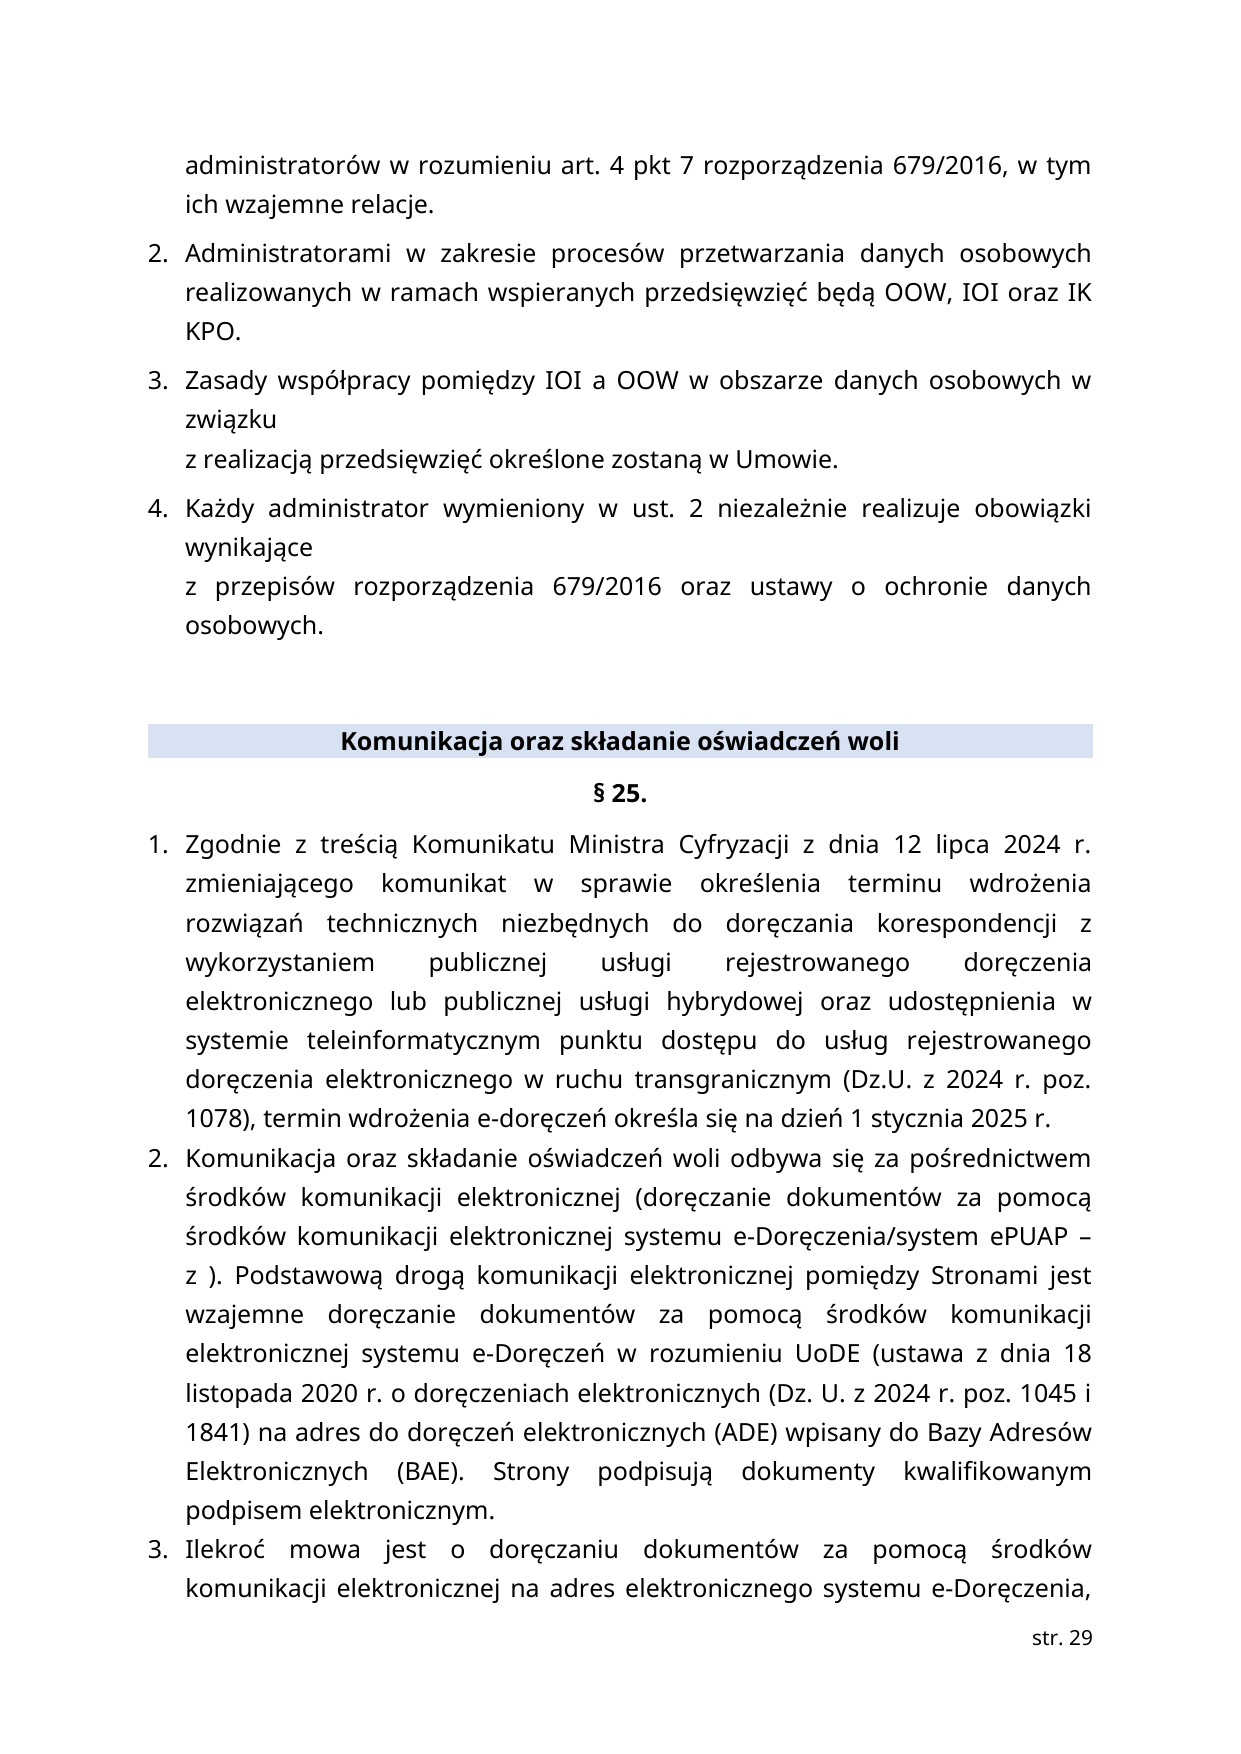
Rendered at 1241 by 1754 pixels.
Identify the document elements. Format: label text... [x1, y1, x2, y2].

text Komunikacja oraz składanie oświadczeń woli [148, 724, 1093, 758]
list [148, 1532, 1093, 1605]
list Każdy administrator wymieniony w ust. 2 niezależnie realizuje obowiązki wynikające z przepisów rozporządzenia 679/2016 oraz ustawy o ochronie danych osobowych. [148, 490, 1093, 642]
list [148, 148, 1093, 221]
list Administratorami w zakresie procesów przetwarzania danych osobowych realizowanych w ramach wspieranych przedsięwzięć będą OOW, IOI oraz IK KPO. [148, 236, 1093, 348]
text § 25. [148, 775, 1093, 809]
list Zgodnie z treścią Komunikatu Ministra Cyfryzacji z dnia 12 lipca 2024 r. zmieniającego komunikat w sprawie określenia terminu wdrożenia rozwiązań technicznych niezbędnych do doręczania korespondencji z wykorzystaniem publicznej usługi rejestrowanego doręczenia elektronicznego lub publicznej usługi hybrydowej oraz udostępnienia w systemie teleinformatycznym punktu dostępu do usług rejestrowanego doręczenia elektronicznego w ruchu transgranicznym (Dz.U. z 2024 r. poz. 1078), termin wdrożenia e-doręczeń określa się na dzień 1 stycznia 2025 r. [148, 827, 1093, 1135]
list Komunikacja oraz składanie oświadczeń woli odbywa się za pośrednictwem środków komunikacji elektronicznej (doręczanie dokumentów za pomocą środków komunikacji elektronicznej systemu e-Doręczenia/system ePUAP – z ). Podstawową drogą komunikacji elektronicznej pomiędzy Stronami jest wzajemne doręczanie dokumentów za pomocą środków komunikacji elektronicznej systemu e-Doręczeń w rozumieniu UoDE (ustawa z dnia 18 listopada 2020 r. o doręczeniach elektronicznych (Dz. U. z 2024 r. poz. 1045 i 1841) na adres do doręczeń elektronicznych (ADE) wpisany do Bazy Adresów Elektronicznych (BAE). Strony podpisują dokumenty kwalifikowanym podpisem elektronicznym. [148, 1140, 1093, 1527]
list Zasady współpracy pomiędzy IOI a OOW w obszarze danych osobowych w związku z realizacją przedsięwzięć określone zostaną w Umowie. [148, 363, 1093, 475]
